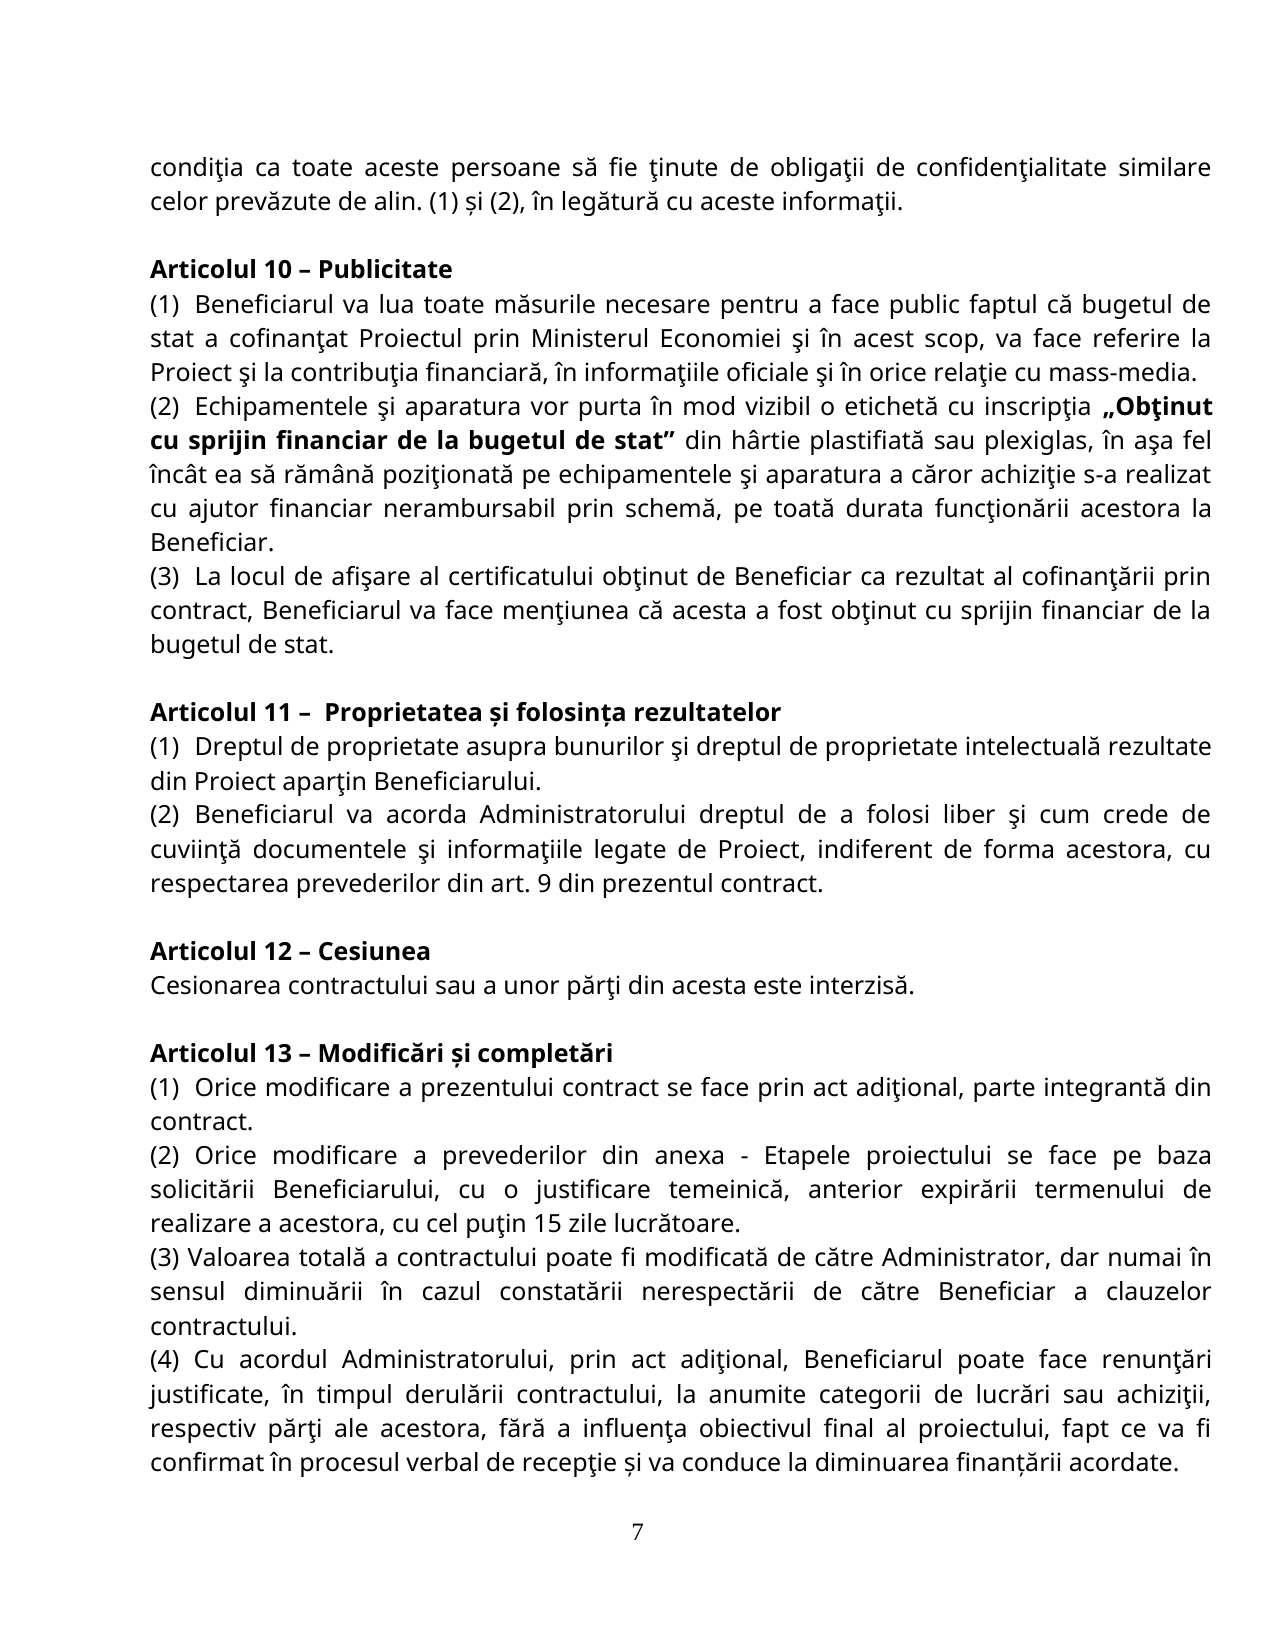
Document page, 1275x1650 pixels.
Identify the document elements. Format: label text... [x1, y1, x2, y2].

text (4) Cu acordul Administratorului, prin act adiţional, Beneficiarul poate face renunţări justificate, în timpul derulării contractului, la anumite categorii de lucrări sau achiziţii, respectiv părţi ale acestora, fără a influenţa obiectivul final al proiectului, fapt ce va fi confirmat în procesul verbal de recepţie și va conduce la diminuarea finanțării acordate. [150, 1342, 1213, 1478]
list Beneficiarul va lua toate măsurile necesare pentru a face public faptul că bugetul de stat a cofinanţat Proiectul prin Ministerul Economiei şi în acest scop, va face referire la Proiect şi la contribuţia financiară, în informaţiile oficiale şi în orice relaţie cu mass-media. [150, 286, 1213, 388]
text Articolul 11 – Proprietatea și folosința rezultatelor [150, 695, 1213, 729]
text Articolul 12 – Cesiunea [150, 933, 1213, 967]
list La locul de afişare al certificatului obţinut de Beneficiar ca rezultat al cofinanţării prin contract, Beneficiarul va face menţiunea că acesta a fost obţinut cu sprijin financiar de la bugetul de stat. [150, 559, 1213, 661]
text Articolul 10 – Publicitate [150, 252, 1213, 286]
text (3) Valoarea totală a contractului poate fi modificată de către Administrator, dar numai în sensul diminuării în cazul constatării nerespectării de către Beneficiar a clauzelor contractului. [150, 1240, 1213, 1342]
list Beneficiarul va acorda Administratorului dreptul de a folosi liber şi cum crede de cuviinţă documentele şi informaţiile legate de Proiect, indiferent de forma acestora, cu respectarea prevederilor din art. 9 din prezentul contract. [150, 797, 1213, 899]
list Dreptul de proprietate asupra bunurilor şi dreptul de proprietate intelectuală rezultate din Proiect aparţin Beneficiarului. [150, 729, 1213, 797]
list Orice modificare a prevederilor din anexa - Etapele proiectului se face pe baza solicitării Beneficiarului, cu o justificare temeinică, anterior expirării termenului de realizare a acestora, cu cel puţin 15 zile lucrătoare. [150, 1138, 1213, 1240]
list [150, 150, 1213, 218]
text Cesionarea contractului sau a unor părţi din acesta este interzisă. [150, 967, 1213, 1002]
list Echipamentele şi aparatura vor purta în mod vizibil o etichetă cu inscripţia „Obţinut cu sprijin financiar de la bugetul de stat” din hârtie plastifiată sau plexiglas, în aşa fel încât ea să rămână poziţionată pe echipamentele şi aparatura a căror achiziţie s-a realizat cu ajutor financiar nerambursabil prin schemă, pe toată durata funcţionării acestora la Beneficiar. [150, 388, 1213, 559]
list Orice modificare a prezentului contract se face prin act adiţional, parte integrantă din contract. [150, 1070, 1213, 1138]
subtitle Articolul 13 – Modificări şi completări [150, 1036, 1213, 1070]
